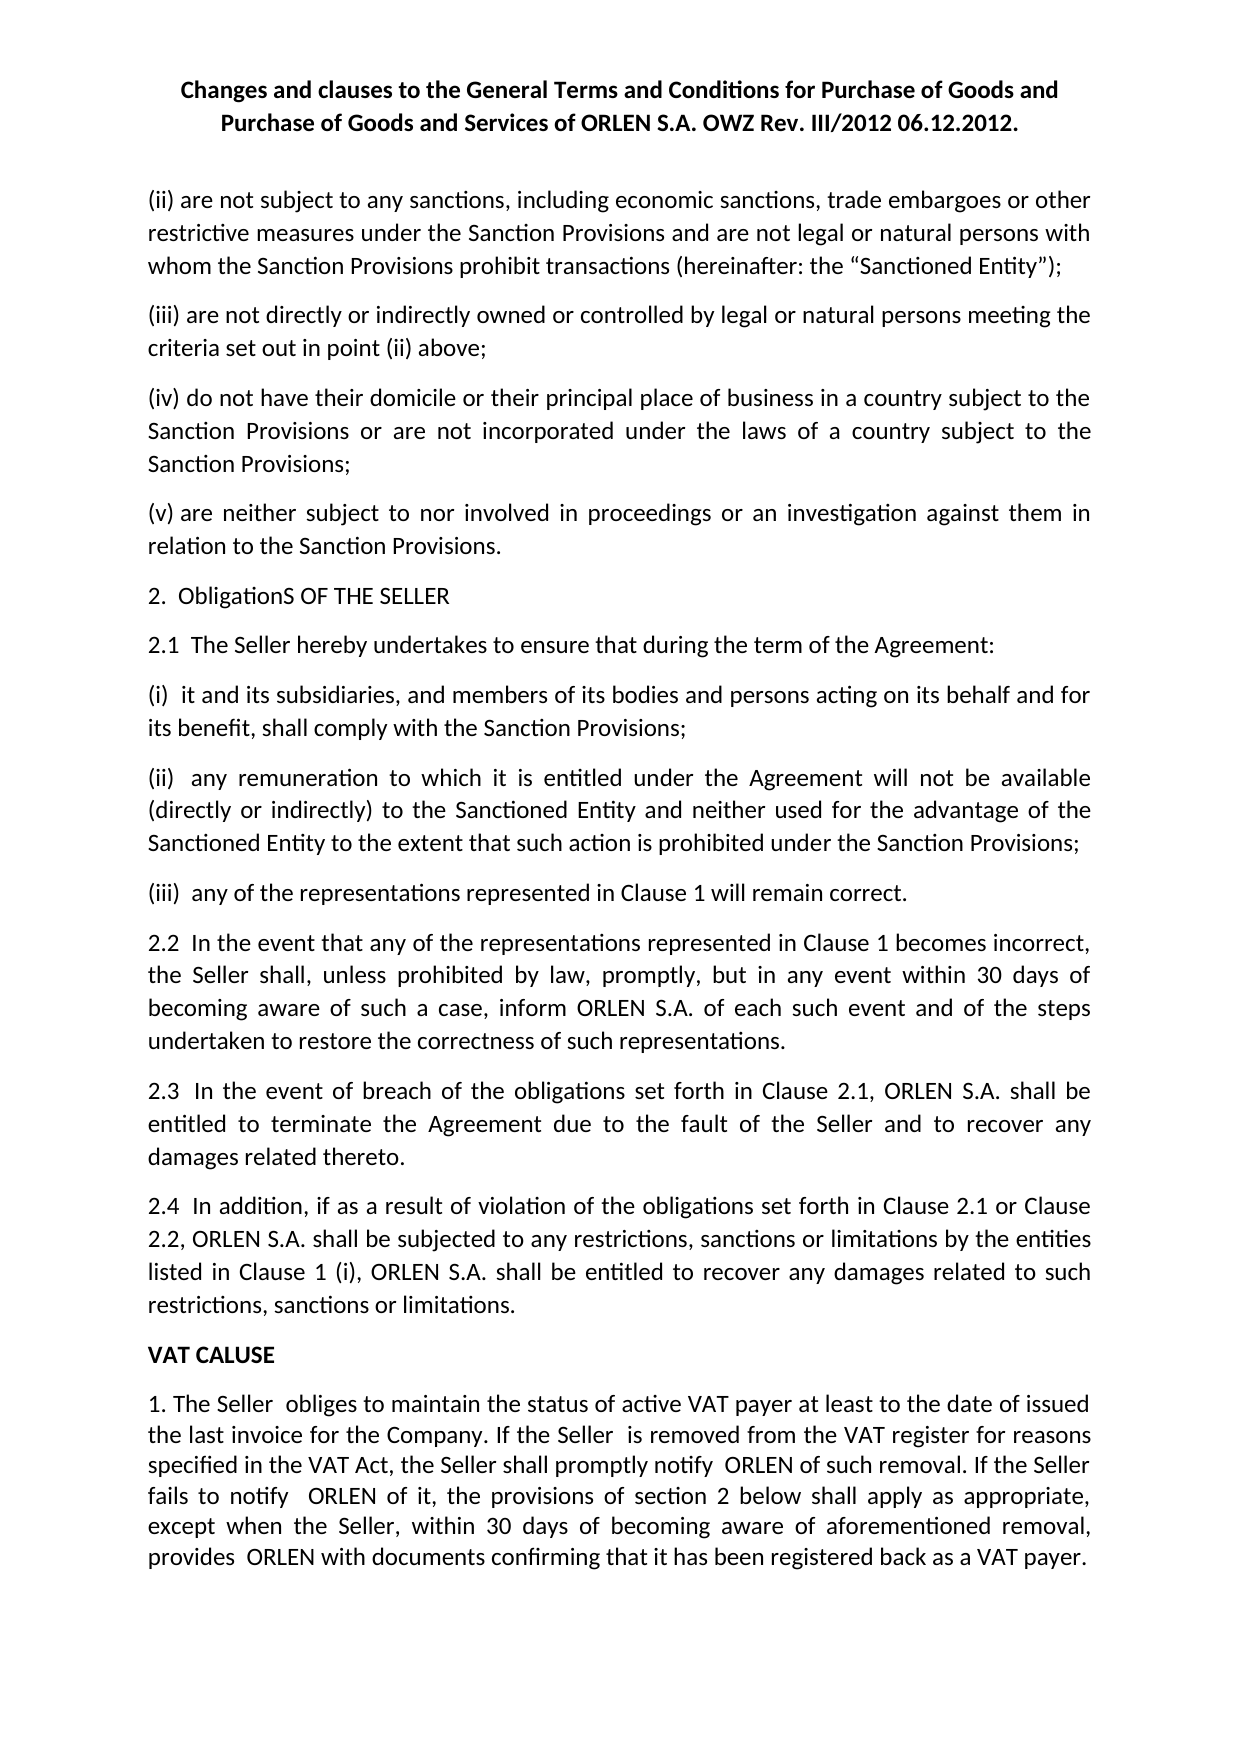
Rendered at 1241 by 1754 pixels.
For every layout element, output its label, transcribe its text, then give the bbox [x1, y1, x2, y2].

text VAT CALUSE [148, 1339, 1093, 1369]
text (v) are neither subject to nor involved in proceedings or an investigation against them in relation to the Sanction Provisions. [148, 498, 1093, 561]
text 2.2 In the event that any of the representations represented in Clause 1 becomes incorrect, the Seller shall, unless prohibited by law, promptly, but in any event within 30 days of becoming aware of such a case, inform ORLEN S.A. of each such event and of the steps undertaken to restore the correctness of such representations. [148, 927, 1093, 1056]
text (iii) any of the representations represented in Clause 1 will remain correct. [148, 877, 1093, 908]
text (iv) do not have their domicile or their principal place of business in a country subject to the Sanction Provisions or are not incorporated under the laws of a country subject to the Sanction Provisions; [148, 382, 1093, 478]
text (iii) are not directly or indirectly owned or controlled by legal or natural persons meeting the criteria set out in point (ii) above; [148, 300, 1093, 363]
text 1. The Seller obliges to maintain the status of active VAT payer at least to the date of issued the last invoice for the Company. If the Seller is removed from the VAT register for reasons specified in the VAT Act, the Seller shall promptly notify ORLEN of such removal. If the Seller fails to notify ORLEN of it, the provisions of section 2 below shall apply as appropriate, except when the Seller, within 30 days of becoming aware of aforementioned removal, provides ORLEN with documents confirming that it has been registered back as a VAT payer. [148, 1388, 1093, 1572]
text (ii) any remuneration to which it is entitled under the Agreement will not be available (directly or indirectly) to the Sanctioned Entity and neither used for the advantage of the Sanctioned Entity to the extent that such action is prohibited under the Sanction Provisions; [148, 762, 1093, 858]
text 2.4 In addition, if as a result of violation of the obligations set forth in Clause 2.1 or Clause 2.2, ORLEN S.A. shall be subjected to any restrictions, sanctions or limitations by the entities listed in Clause 1 (i), ORLEN S.A. shall be entitled to recover any damages related to such restrictions, sanctions or limitations. [148, 1191, 1093, 1320]
text 2.1 The Seller hereby undertakes to ensure that during the term of the Agreement: [148, 630, 1093, 660]
text 2.3 In the event of breach of the obligations set forth in Clause 2.1, ORLEN S.A. shall be entitled to terminate the Agreement due to the fault of the Seller and to recover any damages related thereto. [148, 1075, 1093, 1171]
text 2. ObligationS OF THE SELLER [148, 580, 1093, 611]
text (ii) are not subject to any sanctions, including economic sanctions, trade embargoes or other restrictive measures under the Sanction Provisions and are not legal or natural persons with whom the Sanction Provisions prohibit transactions (hereinafter: the “Sanctioned Entity”); [148, 184, 1093, 281]
text (i) it and its subsidiaries, and members of its bodies and persons acting on its behalf and for its benefit, shall comply with the Sanction Provisions; [148, 679, 1093, 743]
